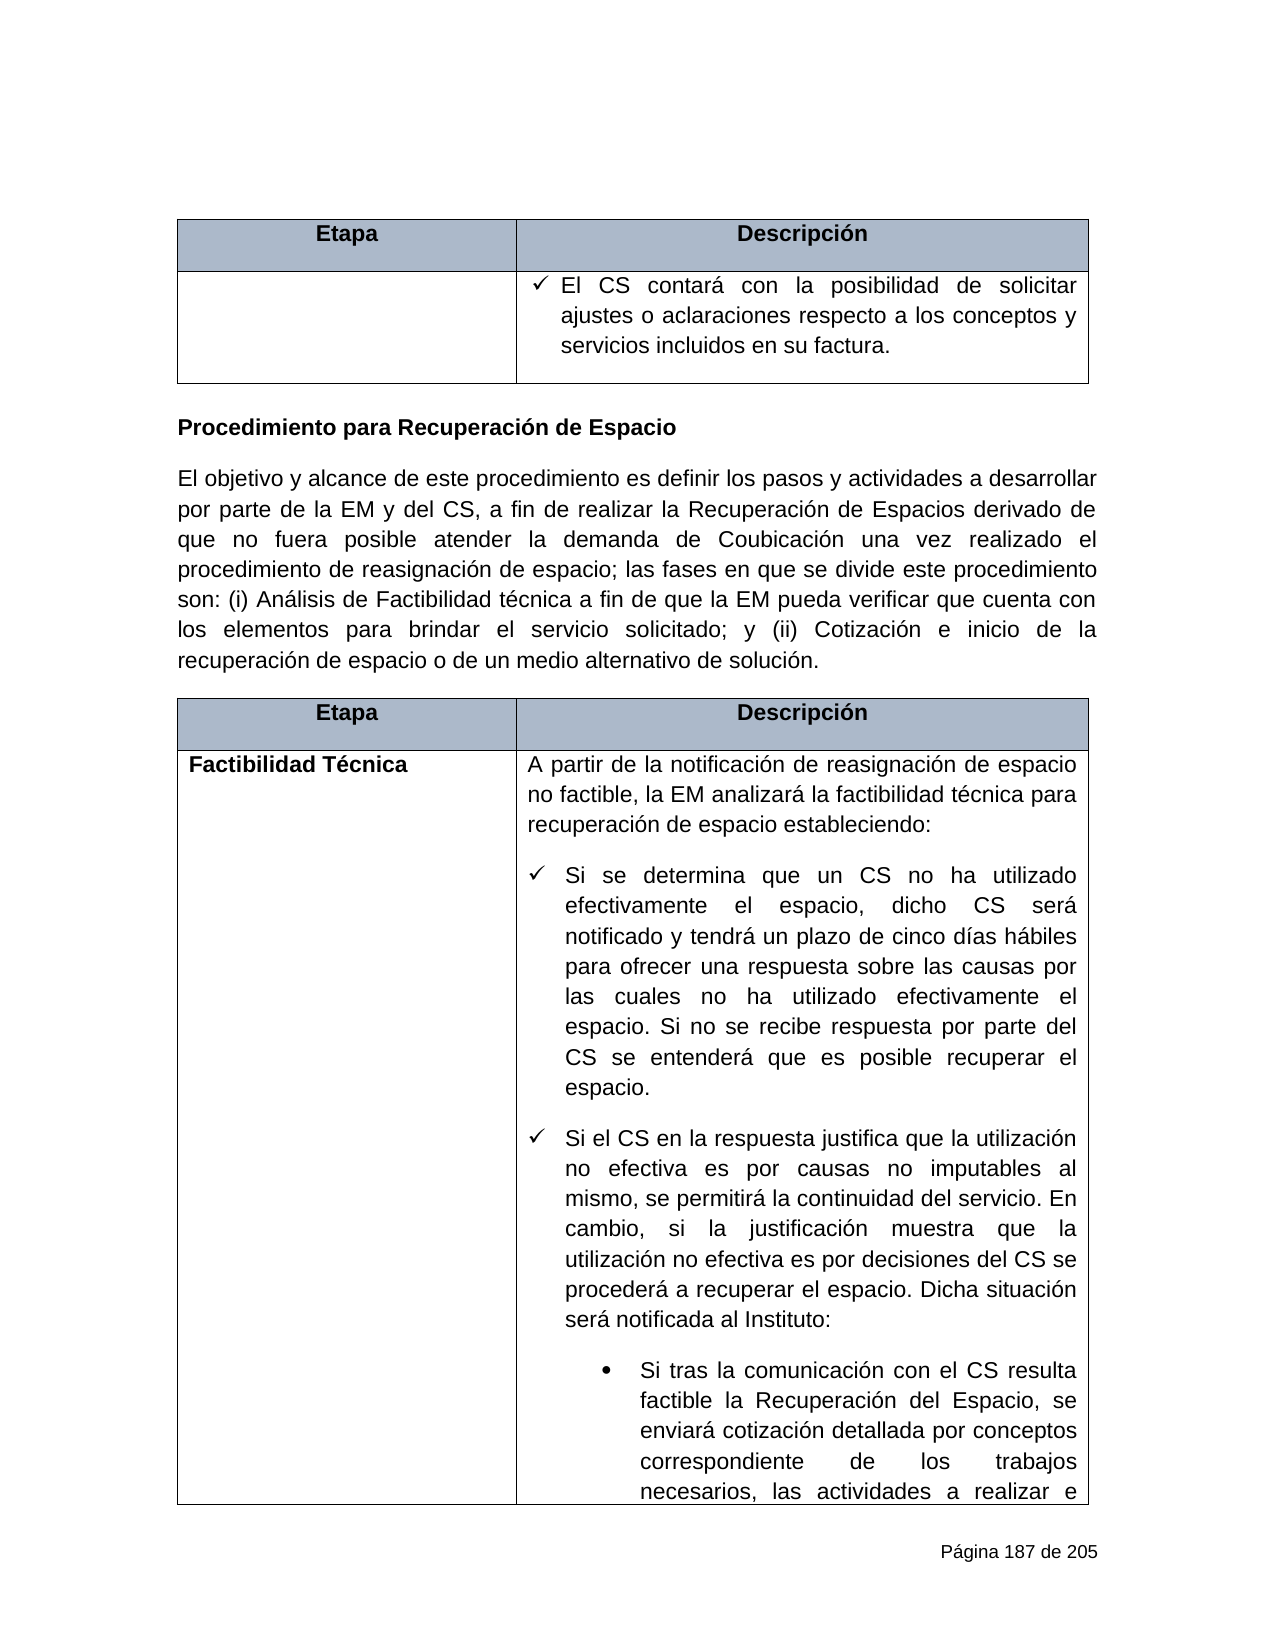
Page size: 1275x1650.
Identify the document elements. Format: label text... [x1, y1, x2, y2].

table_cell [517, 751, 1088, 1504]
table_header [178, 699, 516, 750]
text Procedimiento para Recuperación de Espacio [177, 414, 1098, 441]
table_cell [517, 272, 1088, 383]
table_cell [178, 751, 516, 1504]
text El objetivo y alcance de este procedimiento es definir los pasos y actividades a desarrollar por parte de la EM y del CS, a fin de realizar la Recuperación de Espacios derivado de que no fuera posible atender la demanda de Coubicación una vez realizado el procedimiento de reasignación de espacio; las fases en que se divide este procedimiento son: (i) Análisis de Factibilidad técnica a fin de que la EM pueda verificar que cuenta con los elementos para brindar el servicio solicitado; y (ii) Cotización e inicio de la recuperación de espacio o de un medio alternativo de solución. [177, 465, 1098, 673]
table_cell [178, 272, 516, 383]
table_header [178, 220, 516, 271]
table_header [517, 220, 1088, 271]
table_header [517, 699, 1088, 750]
